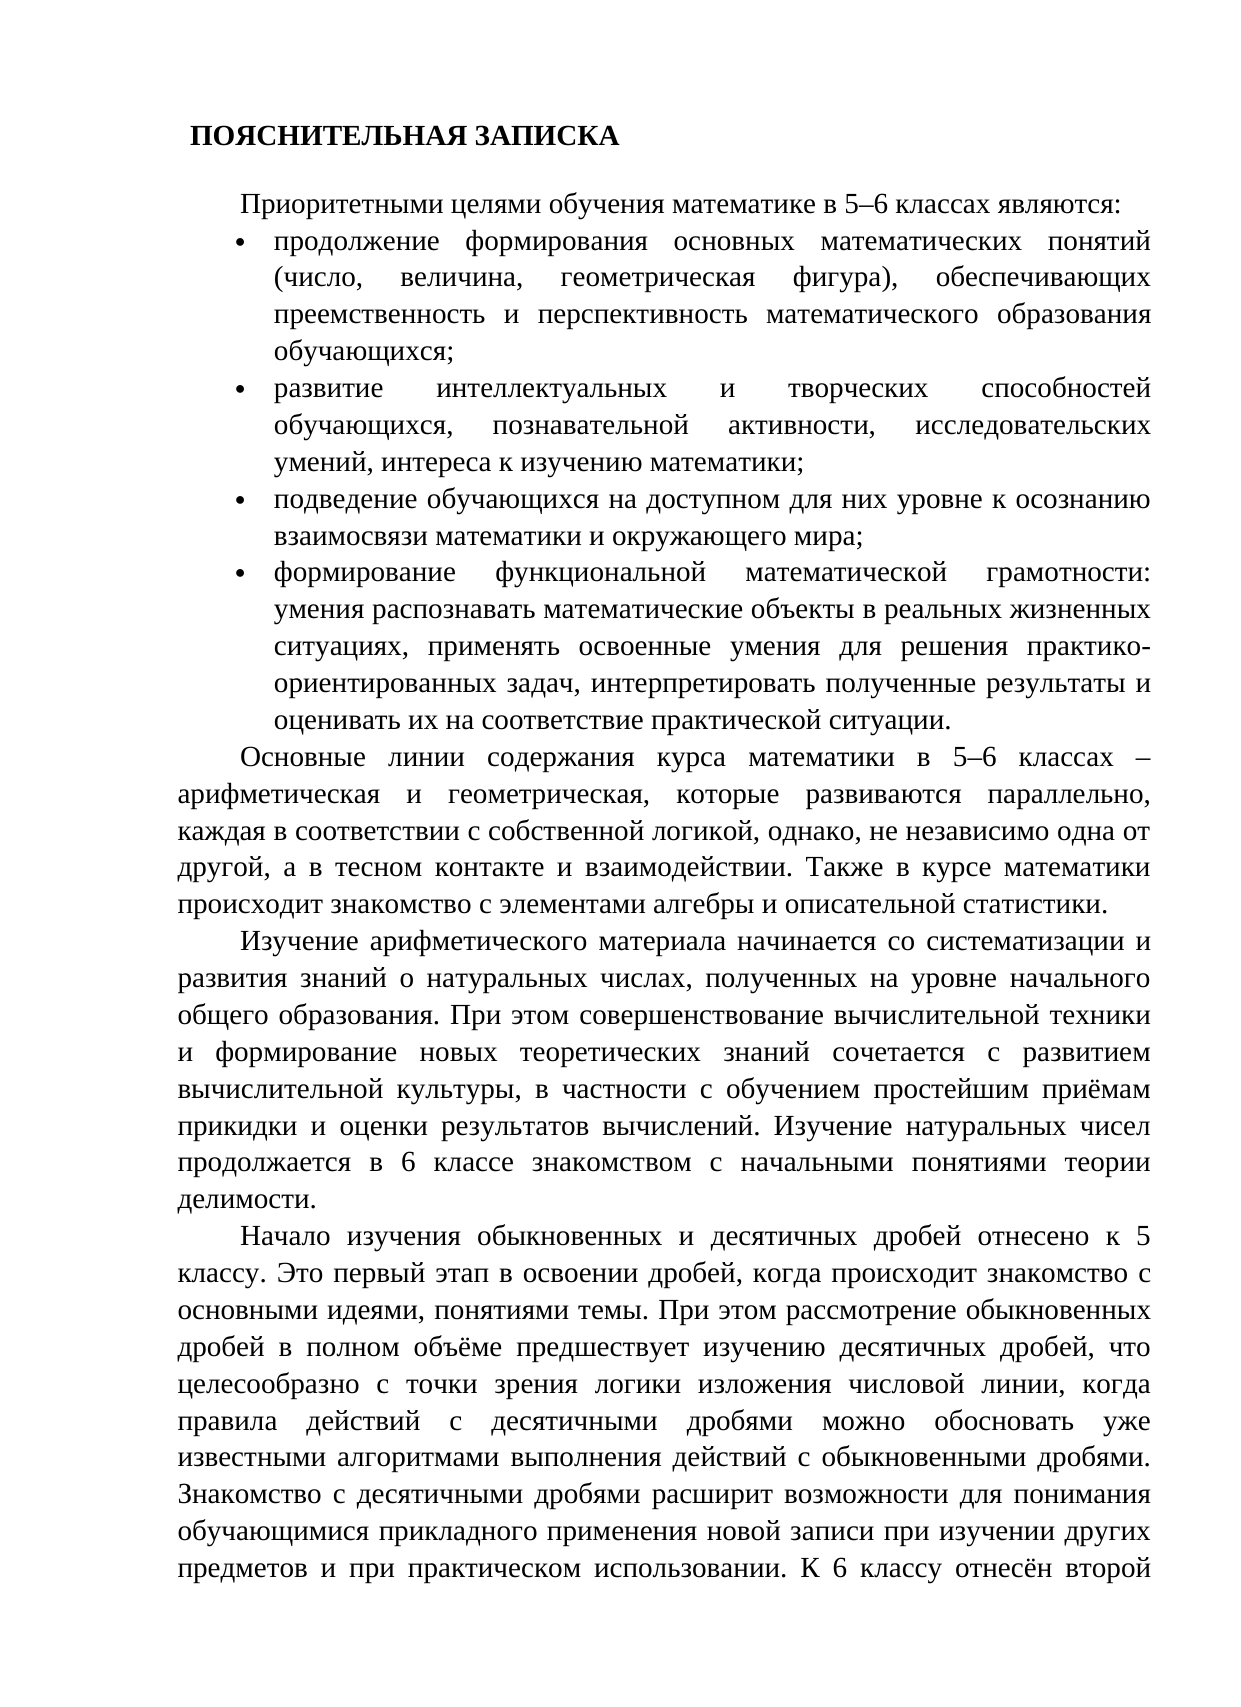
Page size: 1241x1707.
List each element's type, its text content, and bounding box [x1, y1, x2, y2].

text Основные линии содержания курса математики в 5–6 классах – арифметическая и геометрическая, которые развиваются параллельно, каждая в соответствии с собственной логикой, однако, не независимо одна от другой, а в тесном контакте и взаимодействии. Также в курсе математики происходит знакомство с элементами алгебры и описательной статистики. [177, 739, 1152, 920]
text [177, 1218, 1152, 1584]
text Изучение арифметического материала начинается со систематизации и развития знаний о натуральных числах, полученных на уровне начального общего образования. При этом совершенствование вычислительной техники и формирование новых теоретических знаний сочетается с развитием вычислительной культуры, в частности с обучением простейшим приёмам прикидки и оценки результатов вычислений. Изучение натуральных чисел продолжается в 6 классе знакомством с начальными понятиями теории делимости. [177, 923, 1152, 1215]
list продолжение формирования основных математических понятий (число, величина, геометрическая фигура), обеспечивающих преемственность и перспективность математического образования обучающихся; [236, 223, 1152, 367]
list подведение обучающихся на доступном для них уровне к осознанию взаимосвязи математики и окружающего мира; [236, 481, 1152, 551]
list формирование функциональной математической грамотности: умения распознавать математические объекты в реальных жизненных ситуациях, применять освоенные умения для решения практико-ориентированных задач, интерпретировать полученные результаты и оценивать их на соответствие практической ситуации. [236, 554, 1152, 736]
text Приоритетными целями обучения математике в 5–6 классах являются: [177, 186, 1152, 219]
list развитие интеллектуальных и творческих способностей обучающихся, познавательной активности, исследовательских умений, интереса к изучению математики; [236, 370, 1152, 477]
text ПОЯСНИТЕЛЬНАЯ ЗАПИСКА [190, 118, 1152, 152]
